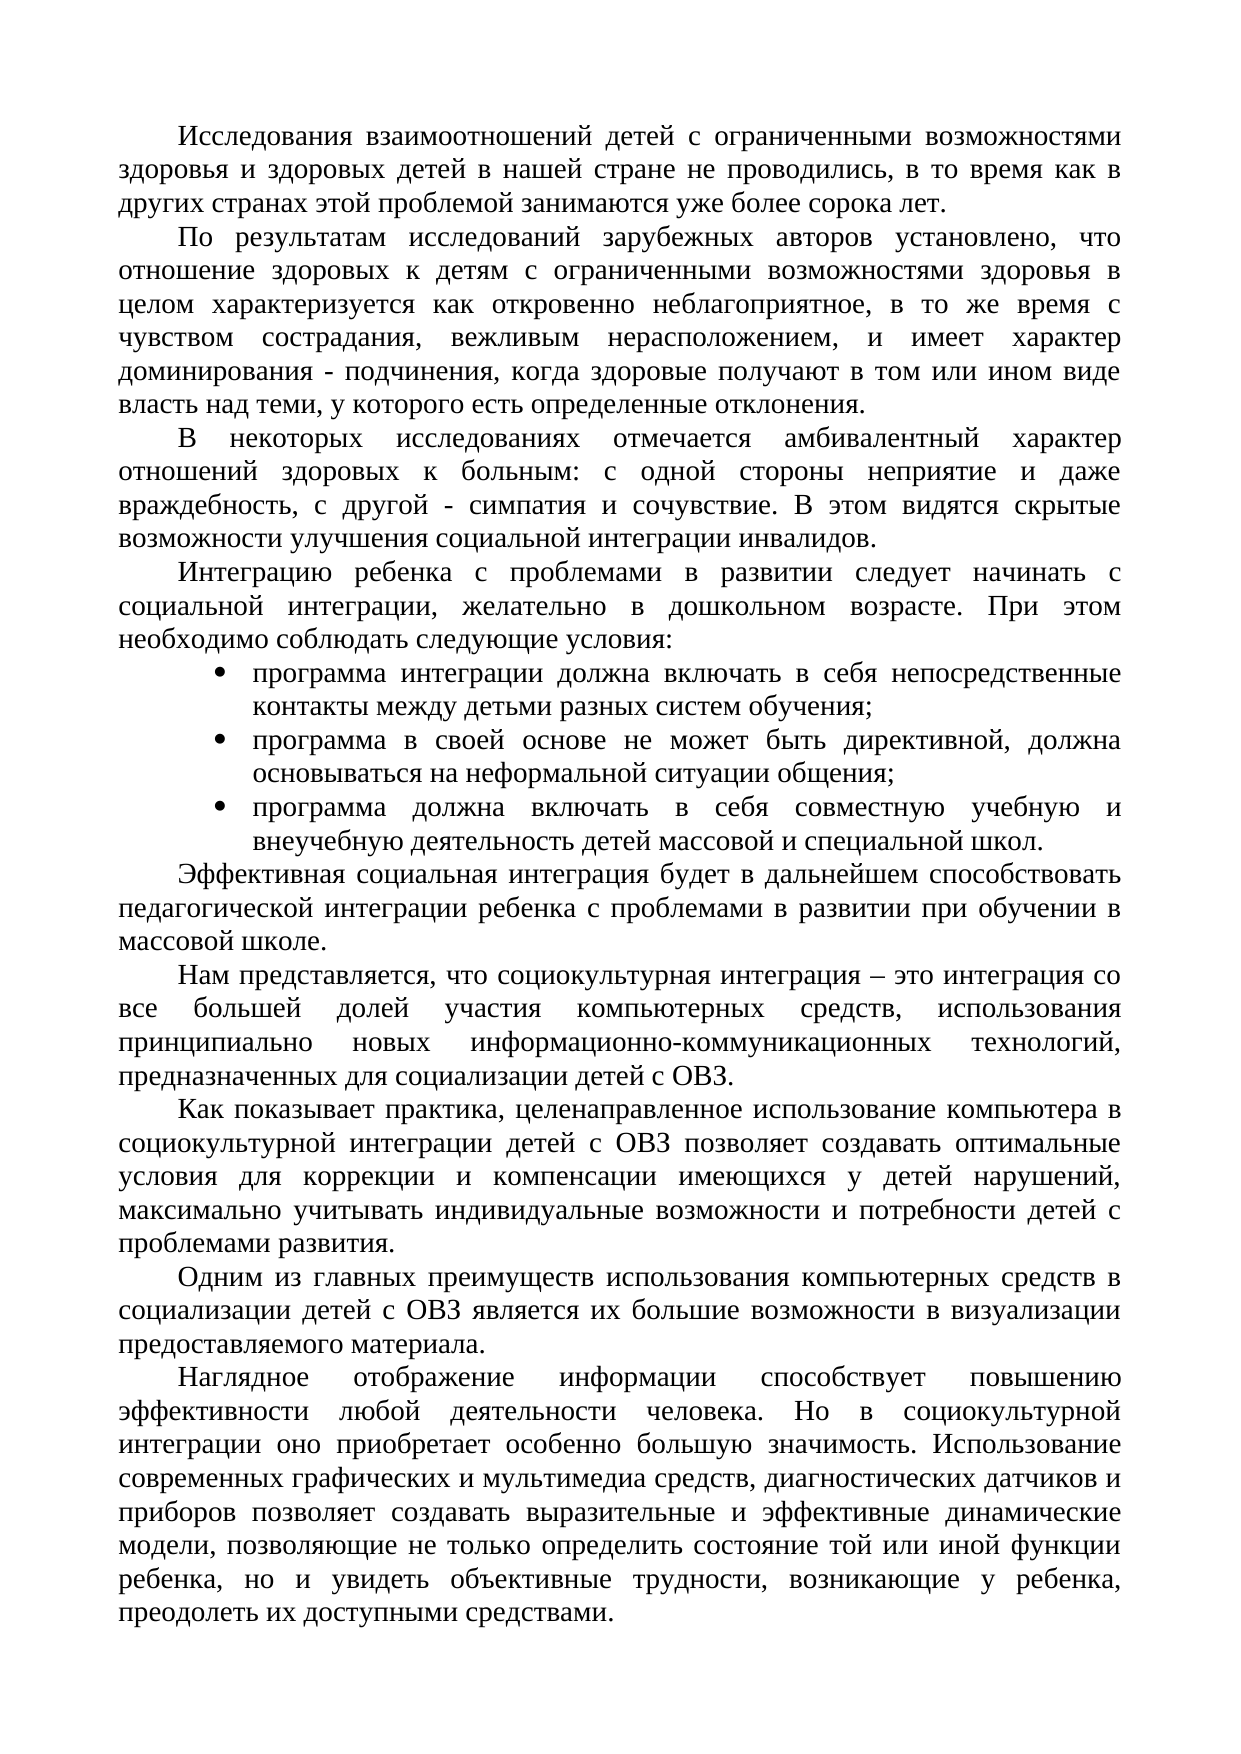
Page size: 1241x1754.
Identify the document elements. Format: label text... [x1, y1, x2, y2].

text Исследования взаимоотношений детей с ограниченными возможностями здоровья и здоровых детей в нашей стране не проводились, в то время как в других странах этой проблемой занимаются уже более сорока лет. [118, 118, 1122, 219]
text Нам представляется, что социокультурная интеграция – это интеграция со все большей долей участия компьютерных средств, использования принципиально новых информационно-коммуникационных технологий, предназначенных для социализации детей с ОВЗ. [118, 957, 1122, 1091]
text В некоторых исследованиях отмечается амбивалентный характер отношений здоровых к больным: с одной стороны неприятие и даже враждебность, с другой - симпатия и сочувствие. В этом видятся скрытые возможности улучшения социальной интеграции инвалидов. [118, 420, 1122, 554]
text Эффективная социальная интеграция будет в дальнейшем способствовать педагогической интеграции ребенка с проблемами в развитии при обучении в массовой школе. [118, 856, 1122, 957]
text Интеграцию ребенка с проблемами в развитии следует начинать с социальной интеграции, желательно в дошкольном возрасте. При этом необходимо соблюдать следующие условия: [118, 554, 1122, 655]
list программа интеграции должна включать в себя непосредственные контакты между детьми разных систем обучения; [215, 655, 1122, 722]
text По результатам исследований зарубежных авторов установлено, что отношение здоровых к детям с ограниченными возможностями здоровья в целом характеризуется как откровенно неблагоприятное, в то же время с чувством сострадания, вежливым нерасположением, и имеет характер доминирования - подчинения, когда здоровые получают в том или ином виде власть над теми, у которого есть определенные отклонения. [118, 219, 1122, 420]
text Как показывает практика, целенаправленное использование компьютера в социокультурной интеграции детей с ОВЗ позволяет создавать оптимальные условия для коррекции и компенсации имеющихся у детей нарушений, максимально учитывать индивидуальные возможности и потребности детей с проблемами развития. [118, 1091, 1122, 1259]
list программа должна включать в себя совместную учебную и внеучебную деятельность детей массовой и специальной школ. [215, 789, 1122, 856]
text Одним из главных преимуществ использования компьютерных средств в социализации детей с ОВЗ является их большие возможности в визуализации предоставляемого материала. [118, 1259, 1122, 1359]
list программа в своей основе не может быть директивной, должна основываться на неформальной ситуации общения; [215, 722, 1122, 789]
text Наглядное отображение информации способствует повышению эффективности любой деятельности человека. Но в социокультурной интеграции оно приобретает особенно большую значимость. Использование современных графических и мультимедиа средств, диагностических датчиков и приборов позволяет создавать выразительные и эффективные динамические модели, позволяющие не только определить состояние той или иной функции ребенка, но и увидеть объективные трудности, возникающие у ребенка, преодолеть их доступными средствами. [118, 1359, 1122, 1628]
